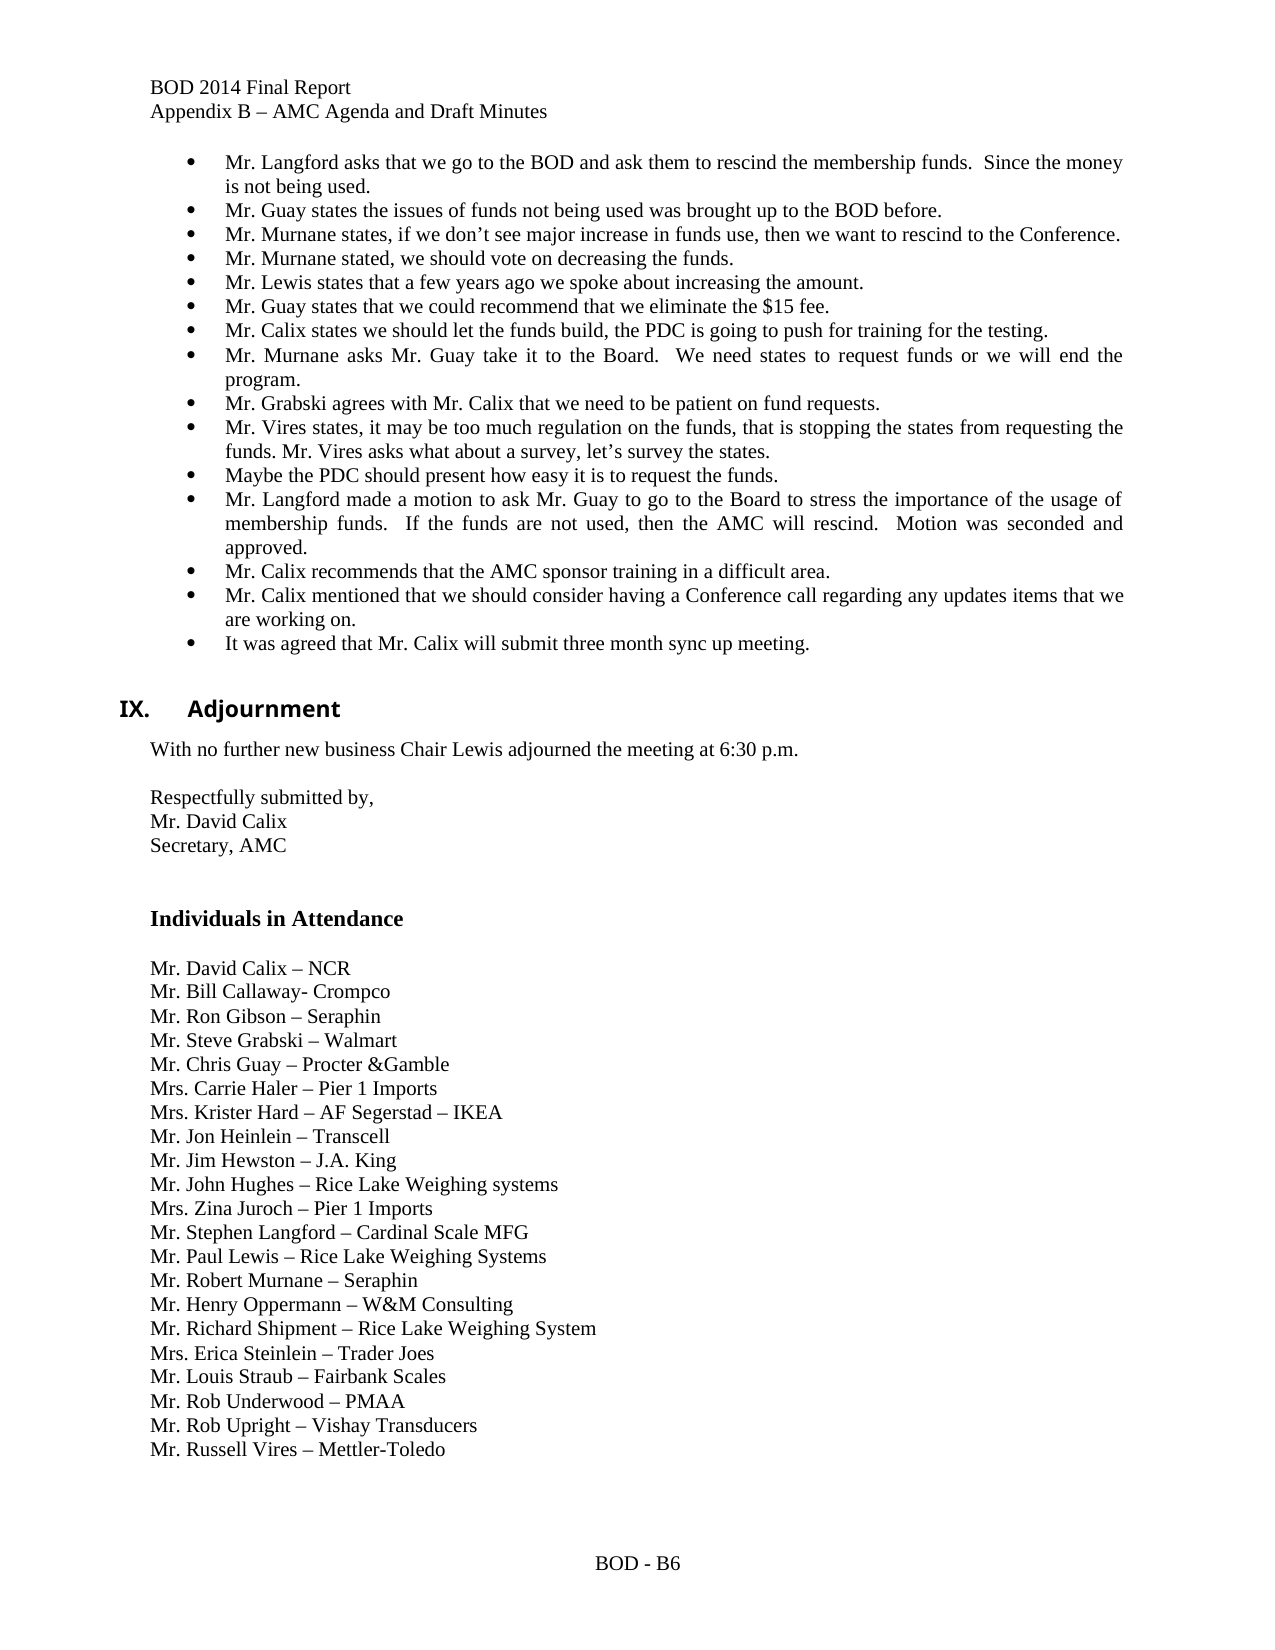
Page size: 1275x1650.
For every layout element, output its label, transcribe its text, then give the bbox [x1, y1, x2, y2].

text Mrs. Krister Hard – AF Segerstad – IKEA [150, 1100, 1125, 1124]
text Secretary, AMC [150, 833, 1125, 857]
list It was agreed that Mr. Calix will submit three month sync up meeting. [187, 631, 1125, 655]
text Mrs. Zina Juroch – Pier 1 Imports [150, 1196, 1125, 1220]
list Mr. Calix states we should let the funds build, the PDC is going to push for training for the testing. [187, 318, 1125, 342]
text Individuals in Attendance [150, 905, 1125, 931]
text Mr. Bill Callaway- Crompco [150, 979, 1125, 1003]
text Mr. Jim Hewston – J.A. King [150, 1148, 1125, 1172]
text Mr. Jon Heinlein – Transcell [150, 1124, 1125, 1148]
text Adjournment [150, 693, 1125, 724]
list Mr. Murnane asks Mr. Guay take it to the Board. We need states to request funds or we will end the program. [187, 342, 1125, 391]
text Respectfully submitted by, [150, 785, 1125, 809]
text Mr. Stephen Langford – Cardinal Scale MFG [150, 1220, 1125, 1244]
list Mr. Grabski agrees with Mr. Calix that we need to be patient on fund requests. [187, 391, 1125, 415]
list Mr. Langford asks that we go to the BOD and ask them to rescind the membership funds. Since the money is not being used. [187, 150, 1125, 198]
text Mr. Henry Oppermann – W&M Consulting [150, 1292, 1125, 1316]
text Mr. John Hughes – Rice Lake Weighing systems [150, 1172, 1125, 1196]
text Mrs. Carrie Haler – Pier 1 Imports [150, 1076, 1125, 1100]
list Maybe the PDC should present how easy it is to request the funds. [187, 463, 1125, 487]
text Mr. David Calix [150, 809, 1125, 833]
text Mr. Richard Shipment – Rice Lake Weighing System [150, 1316, 1125, 1340]
text Mrs. Erica Steinlein – Trader Joes [150, 1340, 1125, 1364]
text With no further new business Chair Lewis adjourned the meeting at 6:30 p.m. [150, 737, 1125, 761]
list Mr. Murnane states, if we don’t see major increase in funds use, then we want to rescind to the Conference. [187, 222, 1125, 246]
text Mr. Robert Murnane – Seraphin [150, 1268, 1125, 1292]
text Mr. Chris Guay – Procter &Gamble [150, 1052, 1125, 1076]
list Mr. Guay states the issues of funds not being used was brought up to the BOD before. [187, 198, 1125, 222]
text Mr. Russell Vires – Mettler-Toledo [150, 1437, 1125, 1461]
list Mr. Calix mentioned that we should consider having a Conference call regarding any updates items that we are working on. [187, 583, 1125, 631]
list Mr. Langford made a motion to ask Mr. Guay to go to the Board to stress the importance of the usage of membership funds. If the funds are not used, then the AMC will rescind. Motion was seconded and approved. [187, 487, 1125, 559]
list Mr. Vires states, it may be too much regulation on the funds, that is stopping the states from requesting the funds. Mr. Vires asks what about a survey, let’s survey the states. [187, 415, 1125, 463]
text Mr. Rob Underwood – PMAA [150, 1388, 1125, 1413]
list Mr. Lewis states that a few years ago we spoke about increasing the amount. [187, 270, 1125, 294]
text Mr. David Calix – NCR [150, 955, 1125, 979]
text Mr. Steve Grabski – Walmart [150, 1028, 1125, 1052]
list Mr. Murnane stated, we should vote on decreasing the funds. [187, 246, 1125, 270]
text Mr. Rob Upright – Vishay Transducers [150, 1413, 1125, 1437]
list Mr. Guay states that we could recommend that we eliminate the $15 fee. [187, 294, 1125, 318]
text Mr. Paul Lewis – Rice Lake Weighing Systems [150, 1244, 1125, 1268]
text Mr. Ron Gibson – Seraphin [150, 1003, 1125, 1028]
text Mr. Louis Straub – Fairbank Scales [150, 1364, 1125, 1388]
list Mr. Calix recommends that the AMC sponsor training in a difficult area. [187, 559, 1125, 583]
